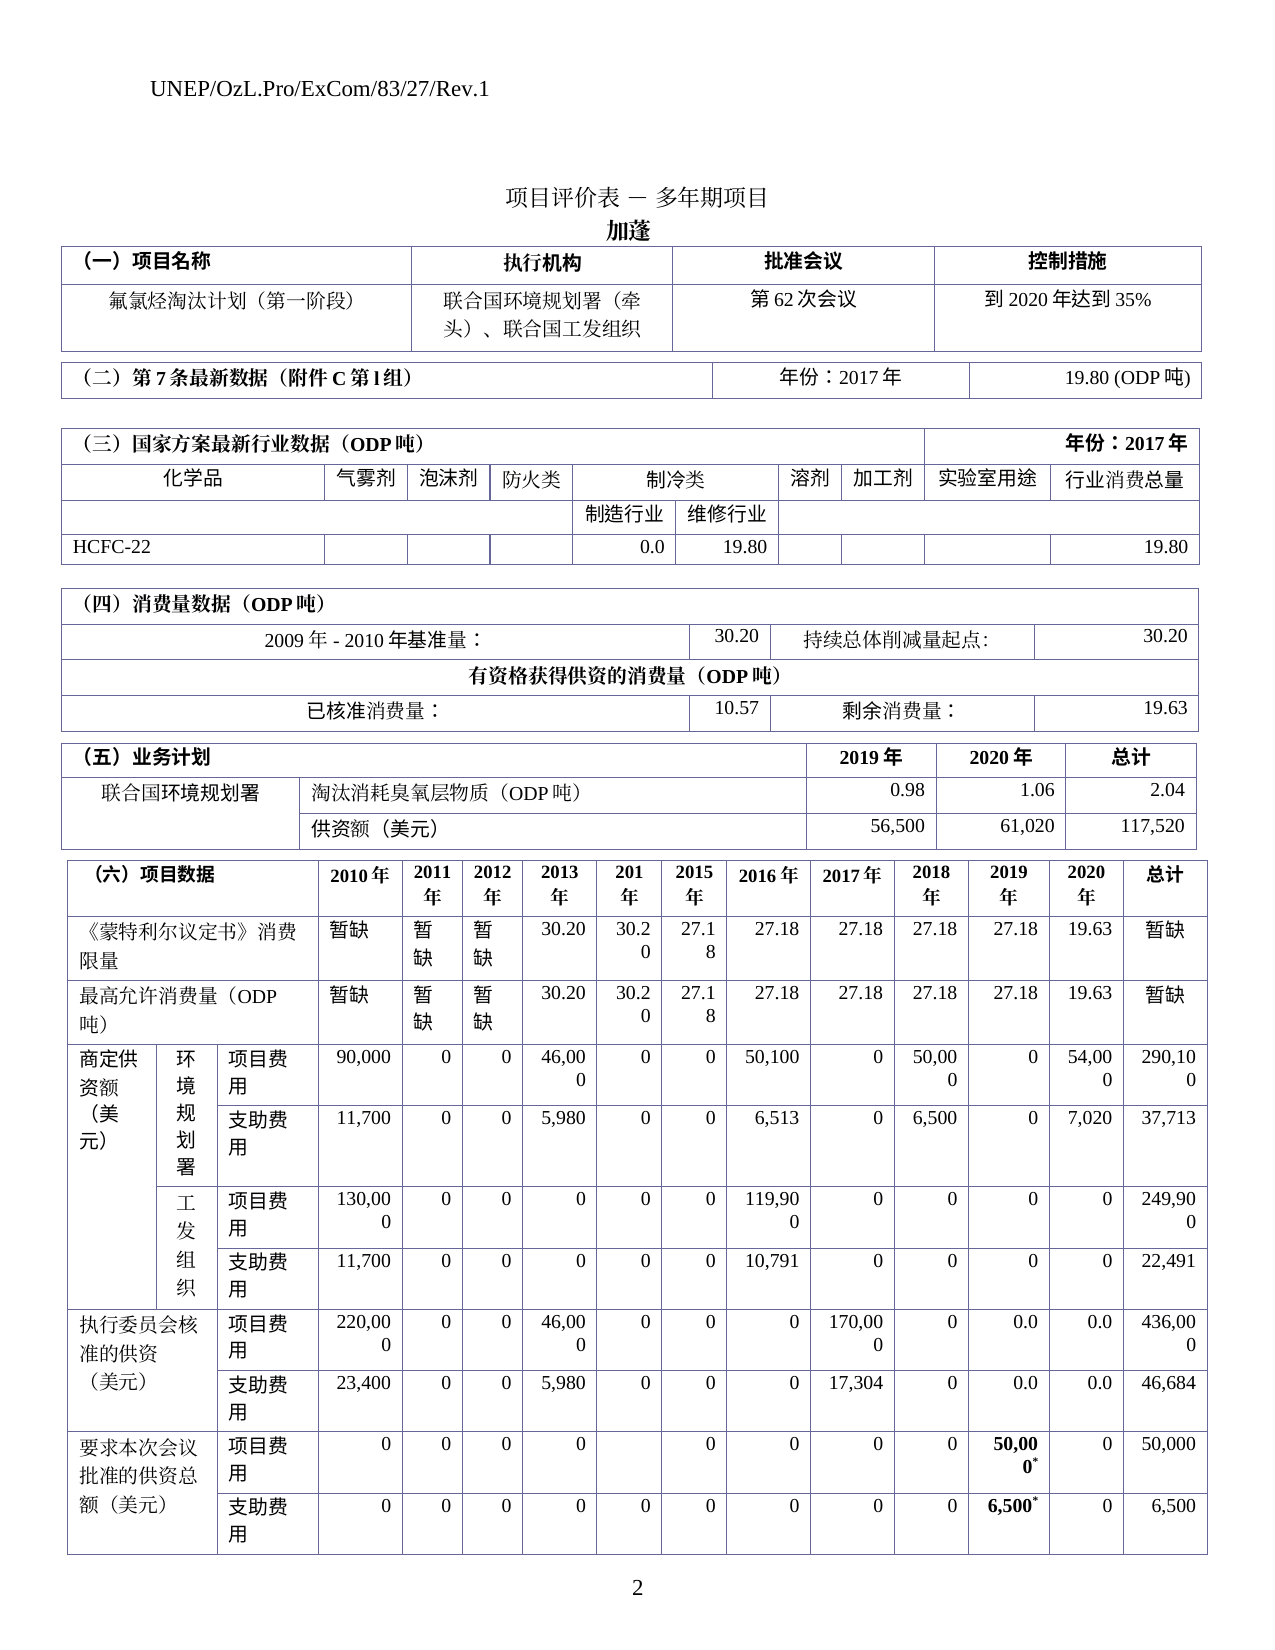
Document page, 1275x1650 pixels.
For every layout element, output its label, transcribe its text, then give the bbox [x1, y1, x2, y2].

table_cell 暂缺 [1124, 917, 1207, 980]
table_cell 0 [597, 1371, 661, 1431]
table_header 控制措施 [935, 247, 1201, 284]
table_cell 0 [727, 1371, 810, 1431]
table_cell 50,100 [727, 1045, 810, 1105]
table_cell 6,500 [1124, 1494, 1207, 1554]
table_cell 联合国环境规划署 [62, 778, 299, 848]
table_cell 0 [597, 1106, 661, 1186]
table_cell 0 [969, 1045, 1049, 1105]
table_cell 0 [463, 1432, 522, 1492]
table_cell 0 [662, 1187, 726, 1247]
table_cell 环境规划署 [157, 1045, 217, 1186]
text 项目评价表 － 多年期项目 [150, 180, 1125, 213]
table_cell 0 [895, 1249, 968, 1309]
table_cell 0.0 [1050, 1310, 1123, 1370]
table_cell 0 [403, 1045, 462, 1105]
table_cell [408, 535, 489, 564]
table_cell 50,000 [895, 1045, 968, 1105]
table_cell 0 [597, 1249, 661, 1309]
table_cell 化学品 [62, 465, 324, 499]
table_cell 10,791 [727, 1249, 810, 1309]
table_cell 19.80 [676, 535, 778, 564]
table_cell 0.0 [969, 1371, 1049, 1431]
table_cell 0 [523, 1249, 596, 1309]
table_cell 30.20 [690, 625, 770, 659]
table_cell 溶剂 [779, 465, 841, 499]
table_cell 0 [969, 1249, 1049, 1309]
table_cell 119,900 [727, 1187, 810, 1247]
table_cell 0 [895, 1371, 968, 1431]
table_cell 泡沫剂 [408, 465, 489, 499]
table_cell 27.18 [727, 981, 810, 1044]
table_cell 0 [463, 1494, 522, 1554]
table_cell 0 [969, 1187, 1049, 1247]
table_header 2019年 [807, 744, 936, 777]
table_cell 0 [811, 1494, 894, 1554]
table_cell 支助费用 [218, 1494, 318, 1554]
table_cell 5,980 [523, 1106, 596, 1186]
table_header 年份：2017年 [713, 363, 969, 398]
table_cell 项目费用 [218, 1432, 318, 1492]
table_header 2011年 [403, 861, 462, 916]
table_cell 27.18 [969, 917, 1049, 980]
table_cell 0 [811, 1249, 894, 1309]
table_cell 0 [319, 1494, 402, 1554]
table_cell 0 [597, 1494, 661, 1554]
table_cell 23,400 [319, 1371, 402, 1431]
table_cell 170,000 [811, 1310, 894, 1370]
table_cell 30.20 [1035, 625, 1198, 659]
table_cell 30.20 [523, 981, 596, 1044]
table_cell 17,304 [811, 1371, 894, 1431]
table_cell 0 [1050, 1249, 1123, 1309]
table_header 总计 [1124, 861, 1207, 916]
table_cell 0 [811, 1106, 894, 1186]
table_cell 暂缺 [403, 917, 462, 980]
table_cell 11,700 [319, 1249, 402, 1309]
table_cell 290,100 [1124, 1045, 1207, 1105]
table_cell 30.20 [523, 917, 596, 980]
table_cell 0 [1050, 1432, 1123, 1492]
table_cell 130,000 [319, 1187, 402, 1247]
table_cell 19.80 [1051, 535, 1199, 564]
table_cell 50,000 [1124, 1432, 1207, 1492]
table_cell 1.06 [937, 778, 1065, 812]
table_cell 0 [1050, 1494, 1123, 1554]
table_cell 19.63 [1035, 696, 1198, 731]
table_cell 气雾剂 [325, 465, 407, 499]
table_cell 0 [811, 1187, 894, 1247]
table_cell 0 [523, 1432, 596, 1492]
table_cell 10.57 [690, 696, 770, 731]
table_cell 22,491 [1124, 1249, 1207, 1309]
table_cell 30.20 [597, 917, 661, 980]
table_cell 11,700 [319, 1106, 402, 1186]
table_cell 27.18 [727, 917, 810, 980]
table_cell 61,020 [937, 814, 1065, 848]
table_cell 30.20 [597, 981, 661, 1044]
table_cell 制造行业 [573, 501, 675, 534]
table_header （二）第7条最新数据（附件C第l组） [62, 363, 712, 398]
table_cell 0 [662, 1045, 726, 1105]
table_cell 0 [895, 1310, 968, 1370]
table_cell 0 [523, 1187, 596, 1247]
table_cell 117,520 [1066, 814, 1196, 848]
table_cell [325, 535, 407, 564]
table_header 总计 [1066, 744, 1196, 777]
table_cell 249,900 [1124, 1187, 1207, 1247]
table_cell 0 [523, 1494, 596, 1554]
table_cell 到2020年达到35% [935, 285, 1201, 351]
table_header （四）消费量数据（ODP吨） [62, 589, 1198, 623]
table_header （一）项目名称 [62, 247, 411, 284]
table_header 2020年 [937, 744, 1065, 777]
table_cell 暂缺 [319, 917, 402, 980]
table_cell 0.0 [969, 1310, 1049, 1370]
table_cell 46,000 [523, 1045, 596, 1105]
table_cell 暂缺 [463, 981, 522, 1044]
table_cell 0 [662, 1494, 726, 1554]
table_cell 0 [403, 1371, 462, 1431]
table_cell 46,000 [523, 1310, 596, 1370]
table_cell 46,684 [1124, 1371, 1207, 1431]
table_cell 0 [969, 1106, 1049, 1186]
table_cell 0 [727, 1432, 810, 1492]
table_cell 27.18 [895, 981, 968, 1044]
table_cell 0 [463, 1045, 522, 1105]
table_cell 27.18 [811, 917, 894, 980]
table_cell 0 [662, 1371, 726, 1431]
table_cell 0 [463, 1310, 522, 1370]
table_cell 供资额（美元） [300, 814, 806, 848]
table_header （三）国家方案最新行业数据（ODP吨） [62, 429, 924, 463]
table_cell 已核准消费量： [62, 696, 689, 731]
table_cell 防火类 [491, 465, 572, 499]
table_header 2016年 [727, 861, 810, 916]
table_cell 90,000 [319, 1045, 402, 1105]
table_header （五）业务计划 [62, 744, 806, 777]
table_cell 0 [727, 1310, 810, 1370]
table_cell 0 [463, 1371, 522, 1431]
table_cell 暂缺 [463, 917, 522, 980]
table_cell 支助费用 [218, 1106, 318, 1186]
table_cell 有资格获得供资的消费量（ODP吨） [62, 660, 1198, 695]
table_cell 实验室用途 [925, 465, 1050, 499]
table_cell 27.18 [662, 981, 726, 1044]
table_cell 0 [597, 1310, 661, 1370]
table_header 执行机构 [412, 247, 672, 284]
table_cell [925, 535, 1050, 564]
table_cell 0 [727, 1494, 810, 1554]
table_cell 19.63 [1050, 917, 1123, 980]
table_cell 0 [895, 1494, 968, 1554]
table_cell 27.18 [811, 981, 894, 1044]
table_cell [779, 501, 1199, 534]
table_cell 0 [463, 1187, 522, 1247]
table_header 2010年 [319, 861, 402, 916]
table_cell 暂缺 [319, 981, 402, 1044]
table_cell 27.18 [969, 981, 1049, 1044]
table_header 2013年 [523, 861, 596, 916]
table_cell 暂缺 [403, 981, 462, 1044]
table_cell 0 [597, 1045, 661, 1105]
table_cell [842, 535, 924, 564]
table_cell 0 [463, 1106, 522, 1186]
table_cell 0.0 [573, 535, 675, 564]
table_cell 0.0 [1050, 1371, 1123, 1431]
table_cell 第62次会议 [673, 285, 934, 351]
table_cell 50,000* [969, 1432, 1049, 1492]
table_header 2012年 [463, 861, 522, 916]
table_cell 商定供资额（美元） [68, 1045, 156, 1309]
table_cell [491, 535, 572, 564]
table_header 2019年 [969, 861, 1049, 916]
table_cell 工发组织 [157, 1187, 217, 1309]
table_cell 执行委员会核准的供资 （美元） [68, 1310, 217, 1431]
table_cell 0 [895, 1432, 968, 1492]
table_cell 维修行业 [676, 501, 778, 534]
table_cell 支助费用 [218, 1371, 318, 1431]
table_cell 《蒙特利尔议定书》消费限量 [68, 917, 318, 980]
table_cell 27.18 [662, 917, 726, 980]
table_cell 0 [403, 1432, 462, 1492]
table_cell 54,000 [1050, 1045, 1123, 1105]
table_cell 6,500 [895, 1106, 968, 1186]
table_cell 0 [403, 1249, 462, 1309]
table_cell 0 [403, 1494, 462, 1554]
table_cell [597, 1432, 661, 1492]
table_cell 7,020 [1050, 1106, 1123, 1186]
table_cell [779, 535, 841, 564]
table_cell 氟氯烃淘汰计划（第一阶段） [62, 285, 411, 351]
table_cell 5,980 [523, 1371, 596, 1431]
table_cell 暂缺 [1124, 981, 1207, 1044]
table_cell [62, 501, 572, 534]
table_cell 37,713 [1124, 1106, 1207, 1186]
table_cell 0 [895, 1187, 968, 1247]
table_cell 0.98 [807, 778, 936, 812]
table_cell 56,500 [807, 814, 936, 848]
table_cell 剩余消费量： [771, 696, 1034, 731]
table_header 2015年 [662, 861, 726, 916]
table_cell 0 [403, 1106, 462, 1186]
table_cell 要求本次会议批准的供资总额（美元） [68, 1432, 217, 1554]
table_cell 19.63 [1050, 981, 1123, 1044]
table_cell 持续总体削减量起点： [771, 625, 1034, 659]
table_cell 436,000 [1124, 1310, 1207, 1370]
table_cell 项目费用 [218, 1187, 318, 1247]
table_cell 支助费用 [218, 1249, 318, 1309]
table_header 2018年 [895, 861, 968, 916]
table_cell 27.18 [895, 917, 968, 980]
table_cell 项目费用 [218, 1310, 318, 1370]
table_cell 0 [662, 1249, 726, 1309]
table_cell 2.04 [1066, 778, 1196, 812]
table_header 2020年 [1050, 861, 1123, 916]
table_cell 行业消费总量 [1051, 465, 1199, 499]
table_cell 6,513 [727, 1106, 810, 1186]
table_cell 0 [662, 1432, 726, 1492]
table_header 年份：2017年 [925, 429, 1199, 463]
table_cell 联合国环境规划署（牵头）、联合国工发组织 [412, 285, 672, 351]
table_cell 0 [597, 1187, 661, 1247]
table_header 批准会议 [673, 247, 934, 284]
table_cell 0 [403, 1310, 462, 1370]
table_cell 0 [811, 1432, 894, 1492]
table_cell 0 [662, 1106, 726, 1186]
table_cell 220,000 [319, 1310, 402, 1370]
table_cell 0 [319, 1432, 402, 1492]
table_header 19.80 (ODP吨) [970, 363, 1201, 398]
table_cell 加工剂 [842, 465, 924, 499]
table_header 2017年 [811, 861, 894, 916]
table_cell 制冷类 [573, 465, 778, 499]
table_cell 最高允许消费量（ODP吨） [68, 981, 318, 1044]
table_cell 淘汰消耗臭氧层物质（ODP吨） [300, 778, 806, 812]
text 加蓬 [150, 213, 1125, 246]
table_cell 2009年 - 2010年基准量： [62, 625, 689, 659]
table_header （六）项目数据 [68, 861, 318, 916]
table_cell HCFC-22 [62, 535, 324, 564]
table_cell 0 [1050, 1187, 1123, 1247]
table_header 201年 [597, 861, 661, 916]
table_cell 0 [811, 1045, 894, 1105]
table_cell 6,500* [969, 1494, 1049, 1554]
table_cell 0 [403, 1187, 462, 1247]
table_cell 0 [463, 1249, 522, 1309]
table_cell 0 [662, 1310, 726, 1370]
table_cell 项目费用 [218, 1045, 318, 1105]
